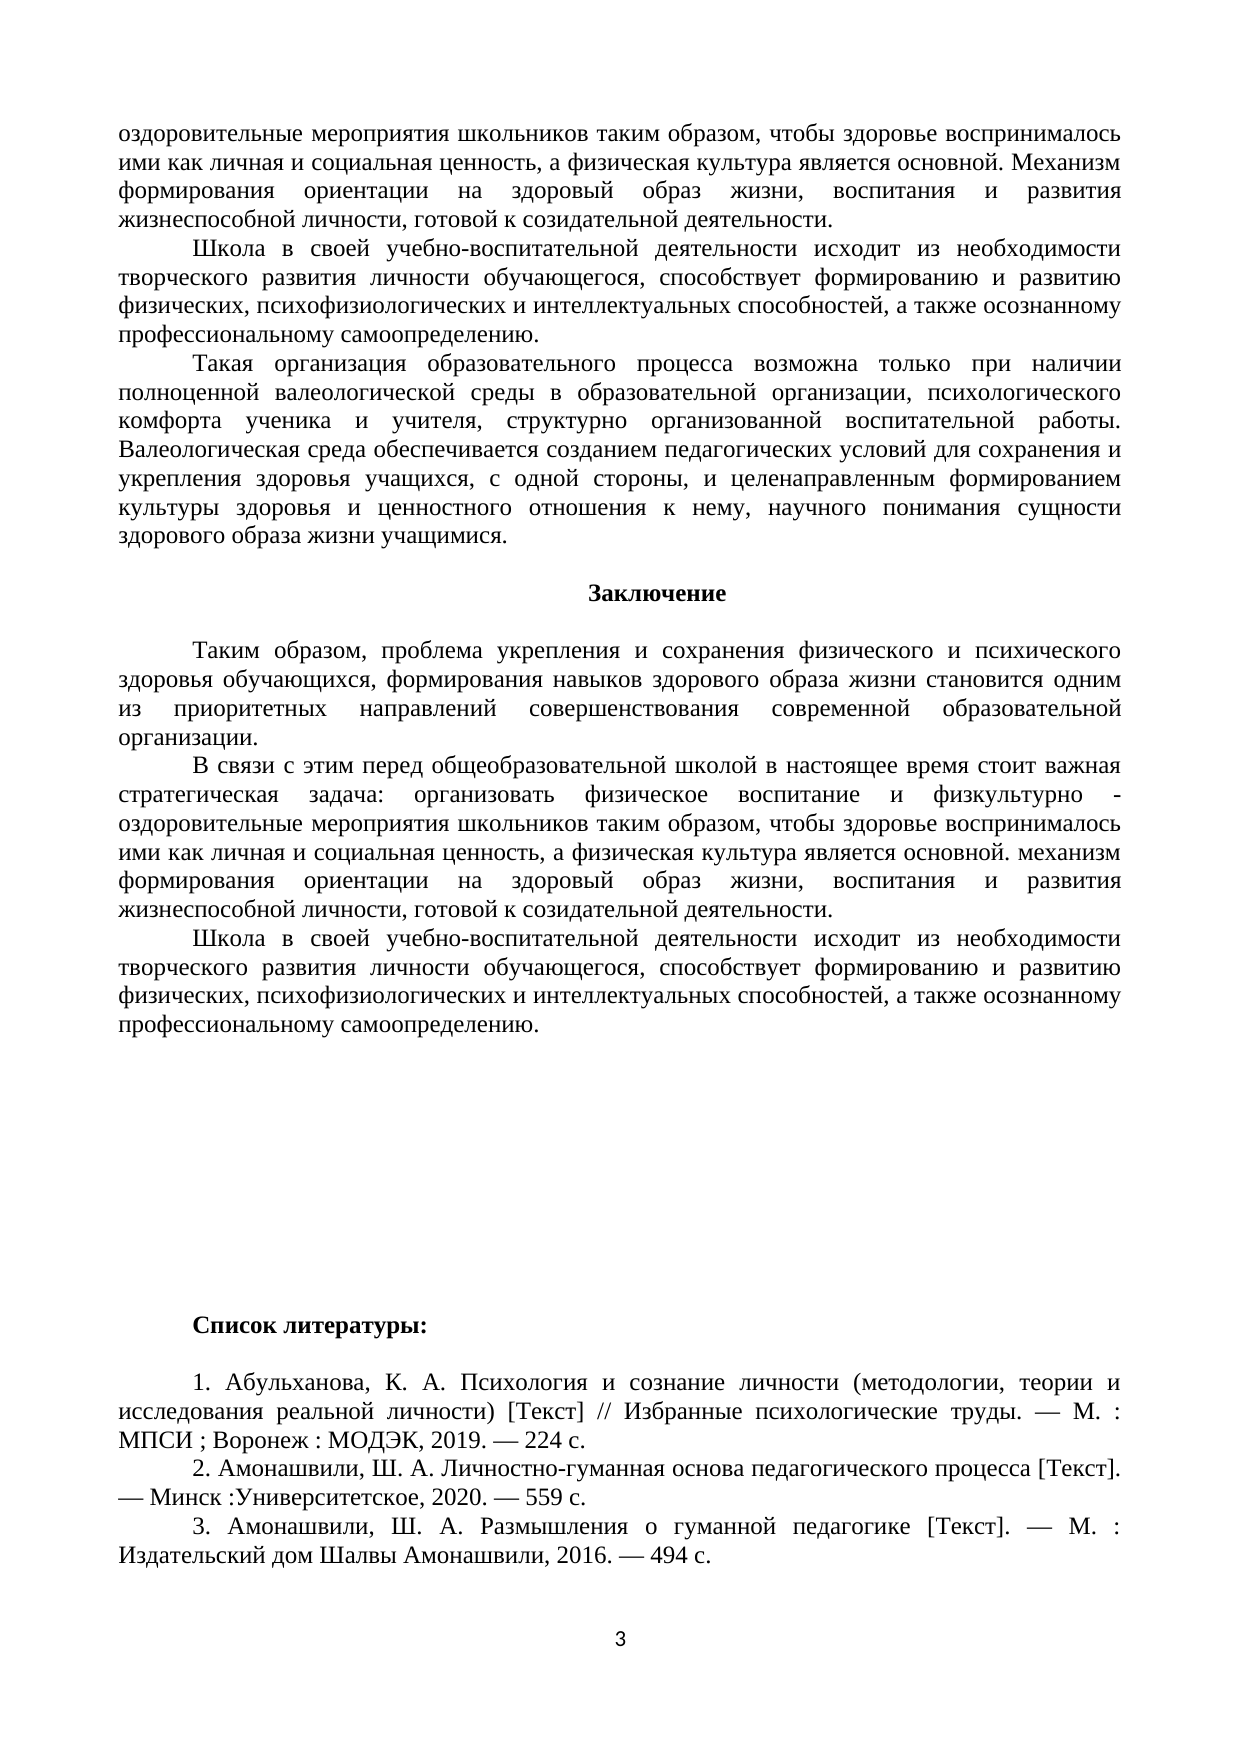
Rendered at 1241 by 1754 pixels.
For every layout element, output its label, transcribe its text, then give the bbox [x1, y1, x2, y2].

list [118, 118, 1122, 233]
list 3. Амонашвили, Ш. А. Размышления о гуманной педагогике [Текст]. — М. : Издательский дом Шалвы Амонашвили, 2016. — 494 с. [118, 1511, 1122, 1568]
list Список литературы: [118, 1310, 1122, 1338]
list В связи с этим перед общеобразовательной школой в настоящее время стоит важная стратегическая задача: организовать физическое воспитание и физкультурно - оздоровительные мероприятия школьников таким образом, чтобы здоровье воспринималось ими как личная и социальная ценность, а физическая культура является основной. механизм формирования ориентации на здоровый образ жизни, воспитания и развития жизнеспособной личности, готовой к созидательной деятельности. [118, 751, 1122, 923]
list Таким образом, проблема укрепления и сохранения физического и психического здоровья обучающихся, формирования навыков здорового образа жизни становится одним из приоритетных направлений совершенствования современной образовательной организации. [118, 636, 1122, 751]
list Школа в своей учебно-воспитательной деятельности исходит из необходимости творческого развития личности обучающегося, способствует формированию и развитию физических, психофизиологических и интеллектуальных способностей, а также осознанному профессиональному самоопределению. [118, 923, 1122, 1038]
list Заключение [118, 578, 1122, 607]
list Такая организация образовательного процесса возможна только при наличии полноценной валеологической среды в образовательной организации, психологического комфорта ученика и учителя, структурно организованной воспитательной работы. Валеологическая среда обеспечивается созданием педагогических условий для сохранения и укрепления здоровья учащихся, с одной стороны, и целенаправленным формированием культуры здоровья и ценностного отношения к нему, научного понимания сущности здорового образа жизни учащимися. [118, 348, 1122, 549]
list Школа в своей учебно-воспитательной деятельности исходит из необходимости творческого развития личности обучающегося, способствует формированию и развитию физических, психофизиологических и интеллектуальных способностей, а также осознанному профессиональному самоопределению. [118, 233, 1122, 348]
list 2. Амонашвили, Ш. А. Личностно-гуманная основа педагогического процесса [Текст]. — Минск :Университетское, 2020. — 559 с. [118, 1453, 1122, 1511]
list 1. Абульханова, К. А. Психология и сознание личности (методологии, теории и исследования реальной личности) [Текст] // Избранные психологические труды. — М. : МПСИ ; Воронеж : МОДЭК, 2019. — 224 с. [118, 1367, 1122, 1453]
